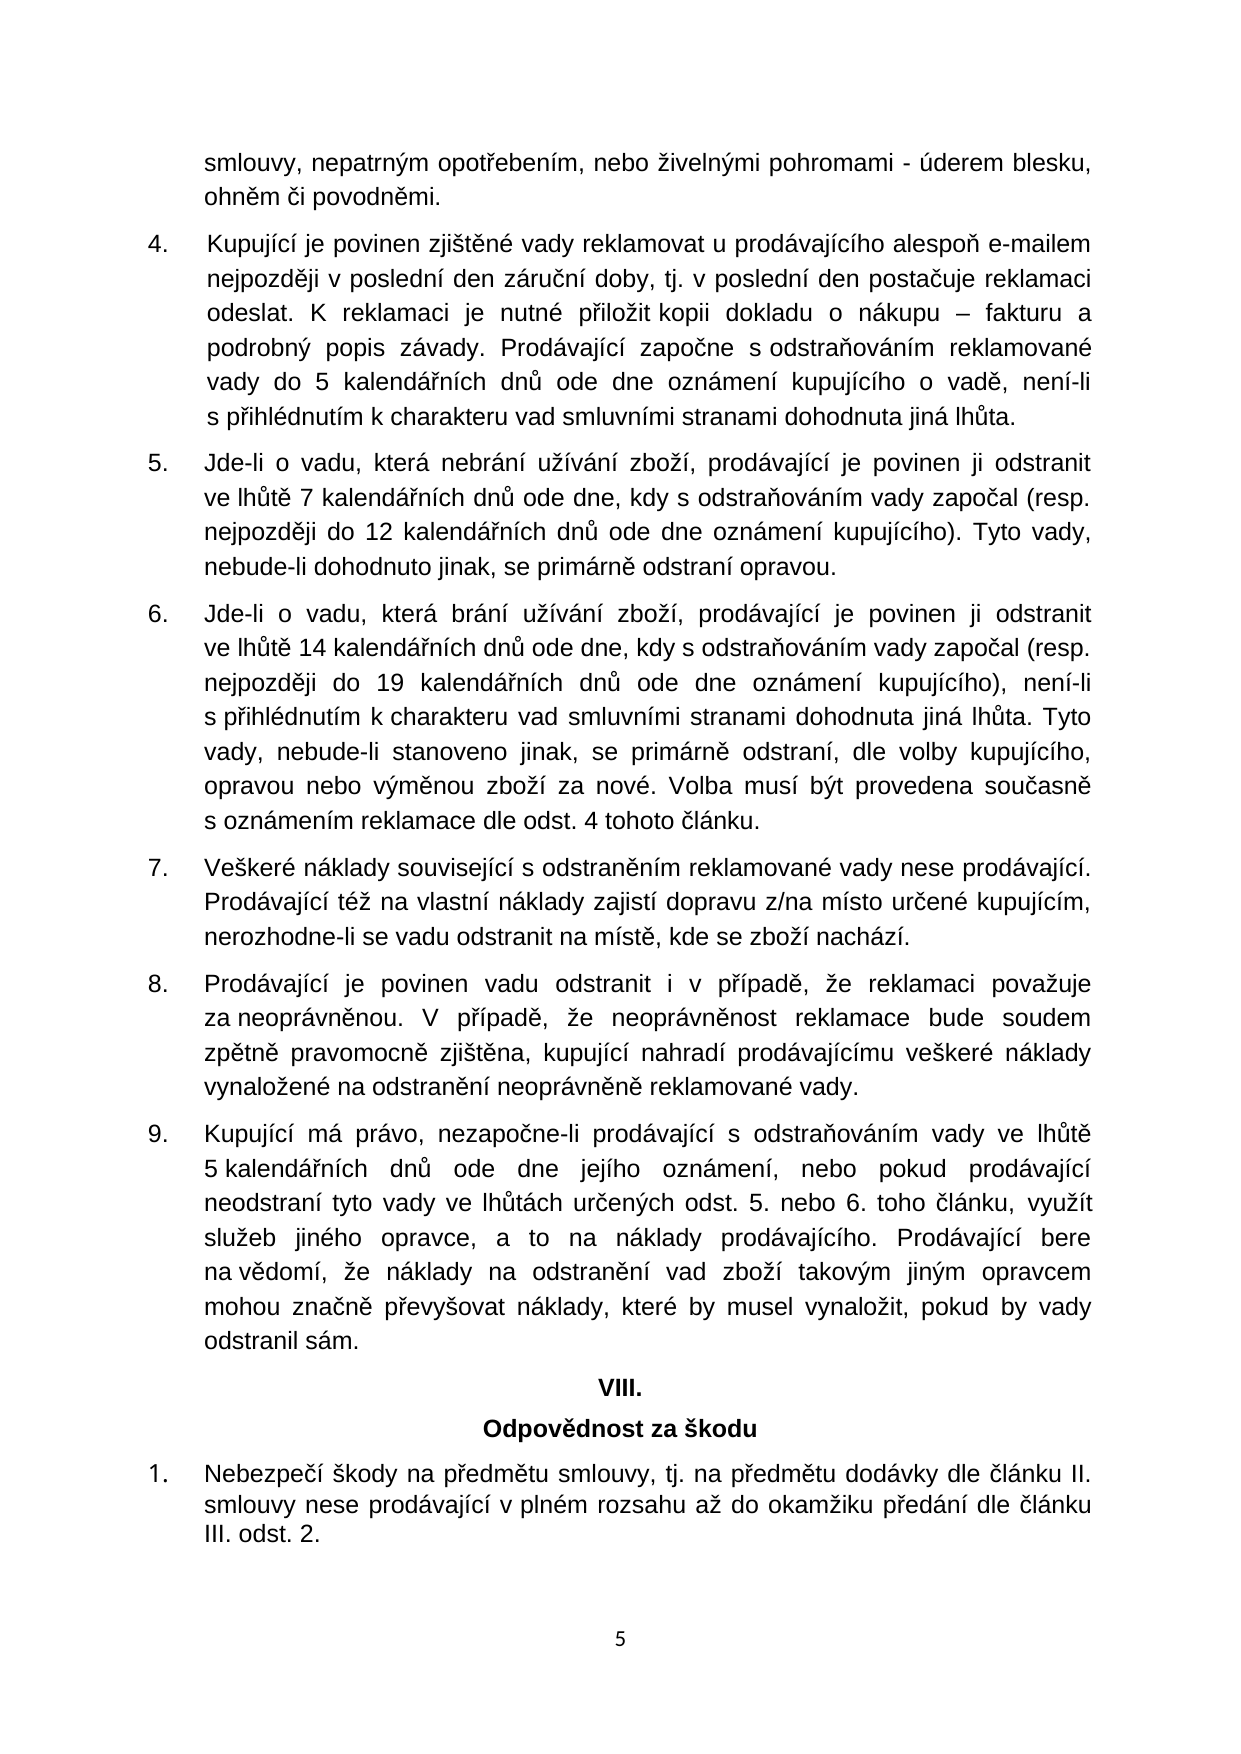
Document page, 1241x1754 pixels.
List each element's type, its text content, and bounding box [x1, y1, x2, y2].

list Veškeré náklady související s odstraněním reklamované vady nese prodávající. Prodávající též na vlastní náklady zajistí dopravu z/na místo určené kupujícím, nerozhodne-li se vadu odstranit na místě, kde se zboží nachází. [148, 853, 1093, 950]
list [148, 148, 1093, 211]
text VIII. [148, 1373, 1093, 1402]
list Jde-li o vadu, která brání užívání zboží, prodávající je povinen ji odstranit ve lhůtě 14 kalendářních dnů ode dne, kdy s odstraňováním vady započal (resp. nejpozději do 19 kalendářních dnů ode dne oznámení kupujícího), není-li s přihlédnutím k charakteru vad smluvními stranami dohodnuta jiná lhůta. Tyto vady, nebude-li stanoveno jinak, se primárně odstraní, dle volby kupujícího, opravou nebo výměnou zboží za nové. Volba musí být provedena současně s oznámením reklamace dle odst. 4 tohoto článku. [148, 599, 1093, 834]
list Kupující má právo, nezapočne-li prodávající s odstraňováním vady ve lhůtě 5 kalendářních dnů ode dne jejího oznámení, nebo pokud prodávající neodstraní tyto vady ve lhůtách určených odst. 5. nebo 6. toho článku, využít služeb jiného opravce, a to na náklady prodávajícího. Prodávající bere na vědomí, že náklady na odstranění vad zboží takovým jiným opravcem mohou značně převyšovat náklady, které by musel vynaložit, pokud by vady odstranil sám. [148, 1119, 1093, 1355]
list Jde-li o vadu, která nebrání užívání zboží, prodávající je povinen ji odstranit ve lhůtě 7 kalendářních dnů ode dne, kdy s odstraňováním vady započal (resp. nejpozději do 12 kalendářních dnů ode dne oznámení kupujícího). Tyto vady, nebude-li dohodnuto jinak, se primárně odstraní opravou. [148, 448, 1093, 581]
list Kupující je povinen zjištěné vady reklamovat u prodávajícího alespoň e-mailem nejpozději v poslední den záruční doby, tj. v poslední den postačuje reklamaci odeslat. K reklamaci je nutné přiložit kopii dokladu o nákupu – fakturu a podrobný popis závady. Prodávající započne s odstraňováním reklamované vady do 5 kalendářních dnů ode dne oznámení kupujícího o vadě, není-li s přihlédnutím k charakteru vad smluvními stranami dohodnuta jiná lhůta. [148, 229, 1093, 430]
list Prodávající je povinen vadu odstranit i v případě, že reklamaci považuje za neoprávněnou. V případě, že neoprávněnost reklamace bude soudem zpětně pravomocně zjištěna, kupující nahradí prodávajícímu veškeré náklady vynaložené na odstranění neoprávněně reklamované vady. [148, 969, 1093, 1101]
text Odpovědnost za škodu [148, 1414, 1093, 1443]
list Nebezpečí škody na předmětu smlouvy, tj. na předmětu dodávky dle článku II. smlouvy nese prodávající v plném rozsahu až do okamžiku předání dle článku III. odst. 2. [148, 1455, 1093, 1548]
